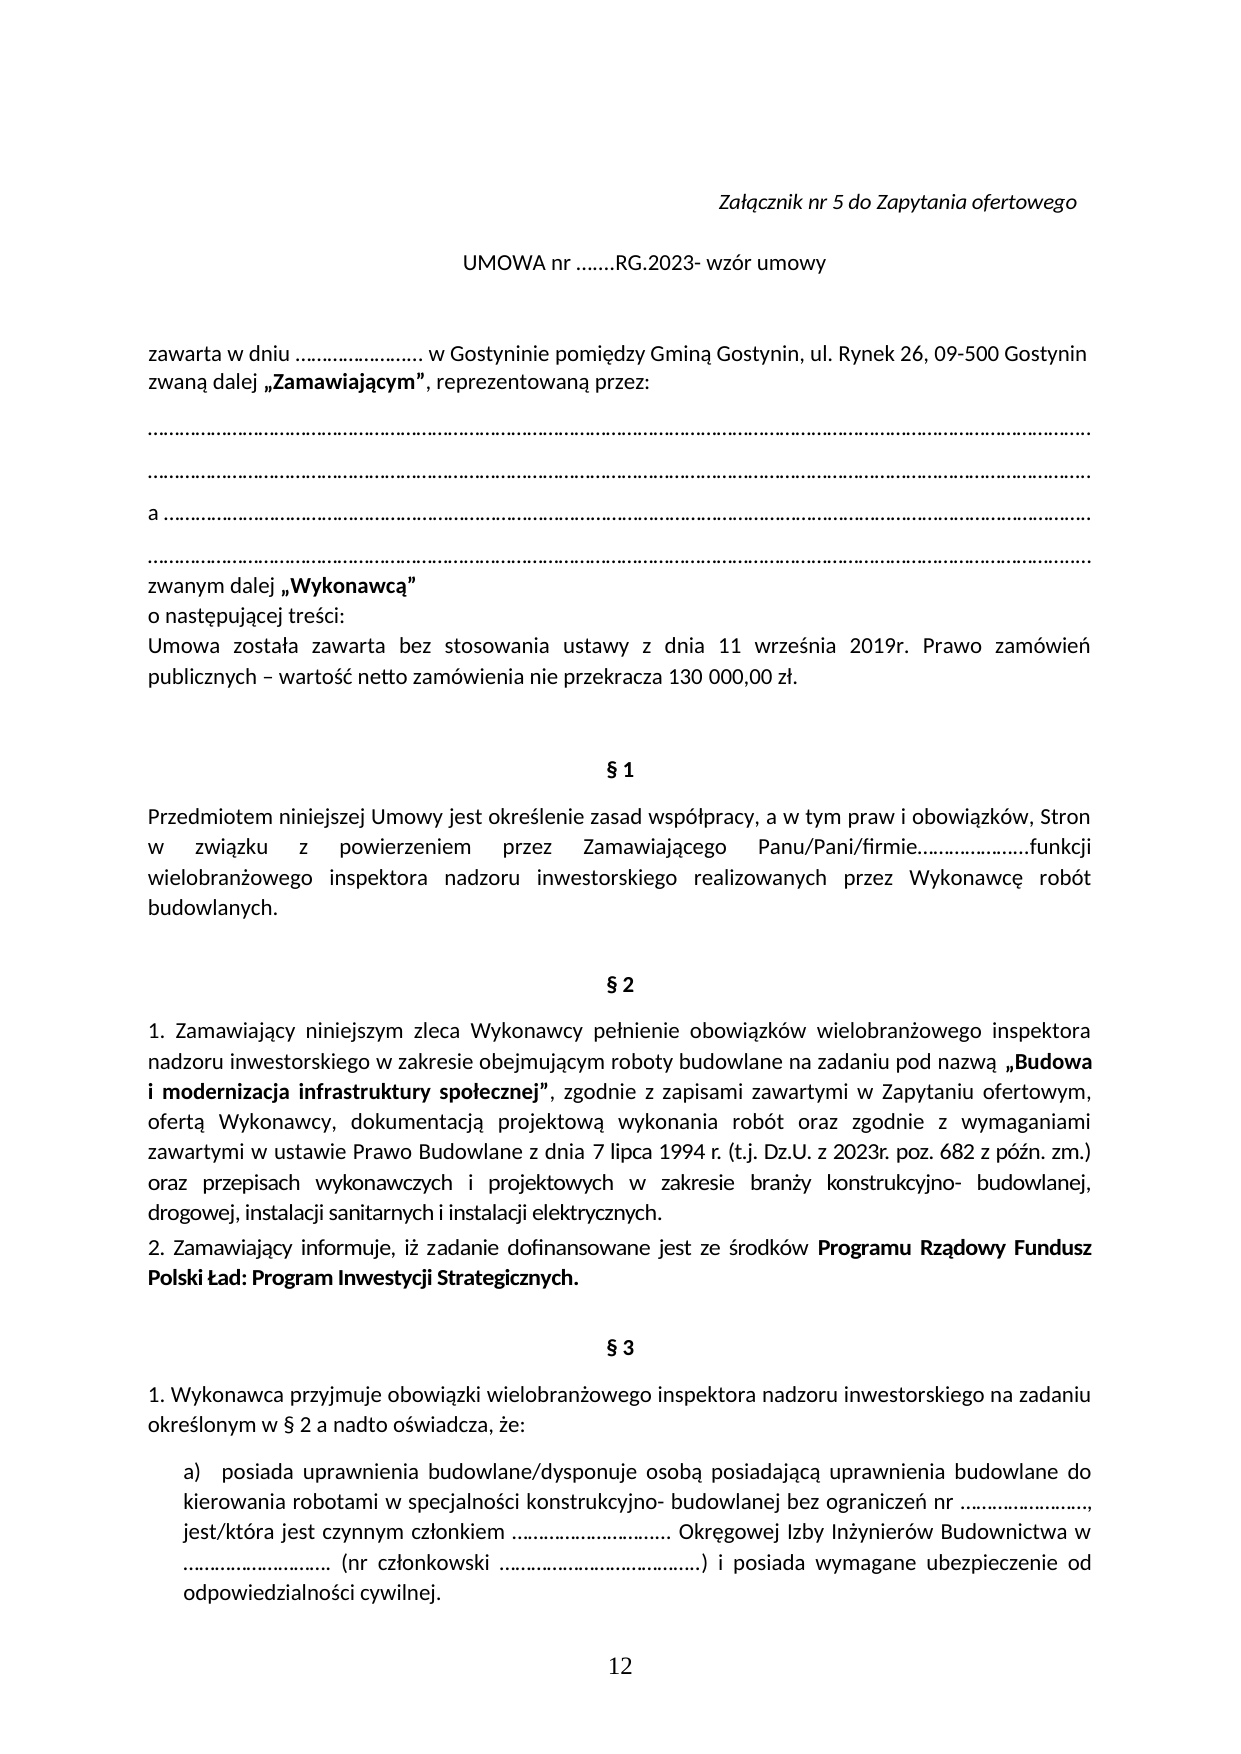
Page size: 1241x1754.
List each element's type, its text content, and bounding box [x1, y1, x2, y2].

text o następującej treści: [148, 601, 1093, 629]
text 2. Zamawiający informuje, iż zadanie dofinansowane jest ze środków Programu Rządowy Fundusz Polski Ład: Program Inwestycji Strategicznych. [148, 1233, 1093, 1291]
text …………………………………………………………………………………………………………………………………………………………..…zwanym dalej „Wykonawcą” [148, 541, 1093, 599]
text Przedmiotem niniejszej Umowy jest określenie zasad współpracy, a w tym praw i obowiązków, Stron w związku z powierzeniem przez Zamawiającego Panu/Pani/firmie………………...funkcji wielobranżowego inspektora nadzoru inwestorskiego realizowanych przez Wykonawcę robót budowlanych. [148, 802, 1093, 921]
text 1. Wykonawca przyjmuje obowiązki wielobranżowego inspektora nadzoru inwestorskiego na zadaniu określonym w § 2 a nadto oświadcza, że: [148, 1380, 1093, 1438]
text § 1 [148, 755, 1093, 783]
text 1. Zamawiający niniejszym zleca Wykonawcy pełnienie obowiązków wielobranżowego inspektora nadzoru inwestorskiego w zakresie obejmującym roboty budowlane na zadaniu pod nazwą „Budowa i modernizacja infrastruktury społecznej”, zgodnie z zapisami zawartymi w Zapytaniu ofertowym, ofertą Wykonawcy, dokumentacją projektową wykonania robót oraz zgodnie z wymaganiami zawartymi w ustawie Prawo Budowlane z dnia 7 lipca 1994 r. (t.j. Dz.U. z 2023r. poz. 682 z późn. zm.) oraz przepisach wykonawczych i projektowych w zakresie branży konstrukcyjno- budowlanej, drogowej, instalacji sanitarnych i instalacji elektrycznych. [148, 1017, 1093, 1226]
text Umowa została zawarta bez stosowania ustawy z dnia 11 września 2019r. Prawo zamówień publicznych – wartość netto zamówienia nie przekracza 130 000,00 zł. [148, 632, 1093, 690]
text § 3 [148, 1333, 1093, 1361]
text …………………………………………………………………………………………………………………………………………………………….. [148, 413, 1093, 441]
text …………………………………………………………………………………………………………………………………………………………….. [148, 456, 1093, 484]
text UMOWA nr …....RG.2023- wzór umowy [463, 249, 1093, 276]
text a) posiada uprawnienia budowlane/dysponuje osobą posiadającą uprawnienia budowlane do kierowania robotami w specjalności konstrukcyjno- budowlanej bez ograniczeń nr ……………………, jest/która jest czynnym członkiem ………………………... Okręgowej Izby Inżynierów Budownictwa w ………………………. (nr członkowski ………………………………..) i posiada wymagane ubezpieczenie od odpowiedzialności cywilnej. [183, 1457, 1093, 1606]
text a ………………………………………………………………………………………………………………………………………………………….. [148, 498, 1093, 526]
text Załącznik nr 5 do Zapytania ofertowego [148, 188, 1093, 215]
text § 2 [148, 970, 1093, 998]
text zawarta w dniu …………………... w Gostyninie pomiędzy Gminą Gostynin, ul. Rynek 26, 09-500 Gostynin zwaną dalej „Zamawiającym”, reprezentowaną przez: [148, 339, 1093, 395]
